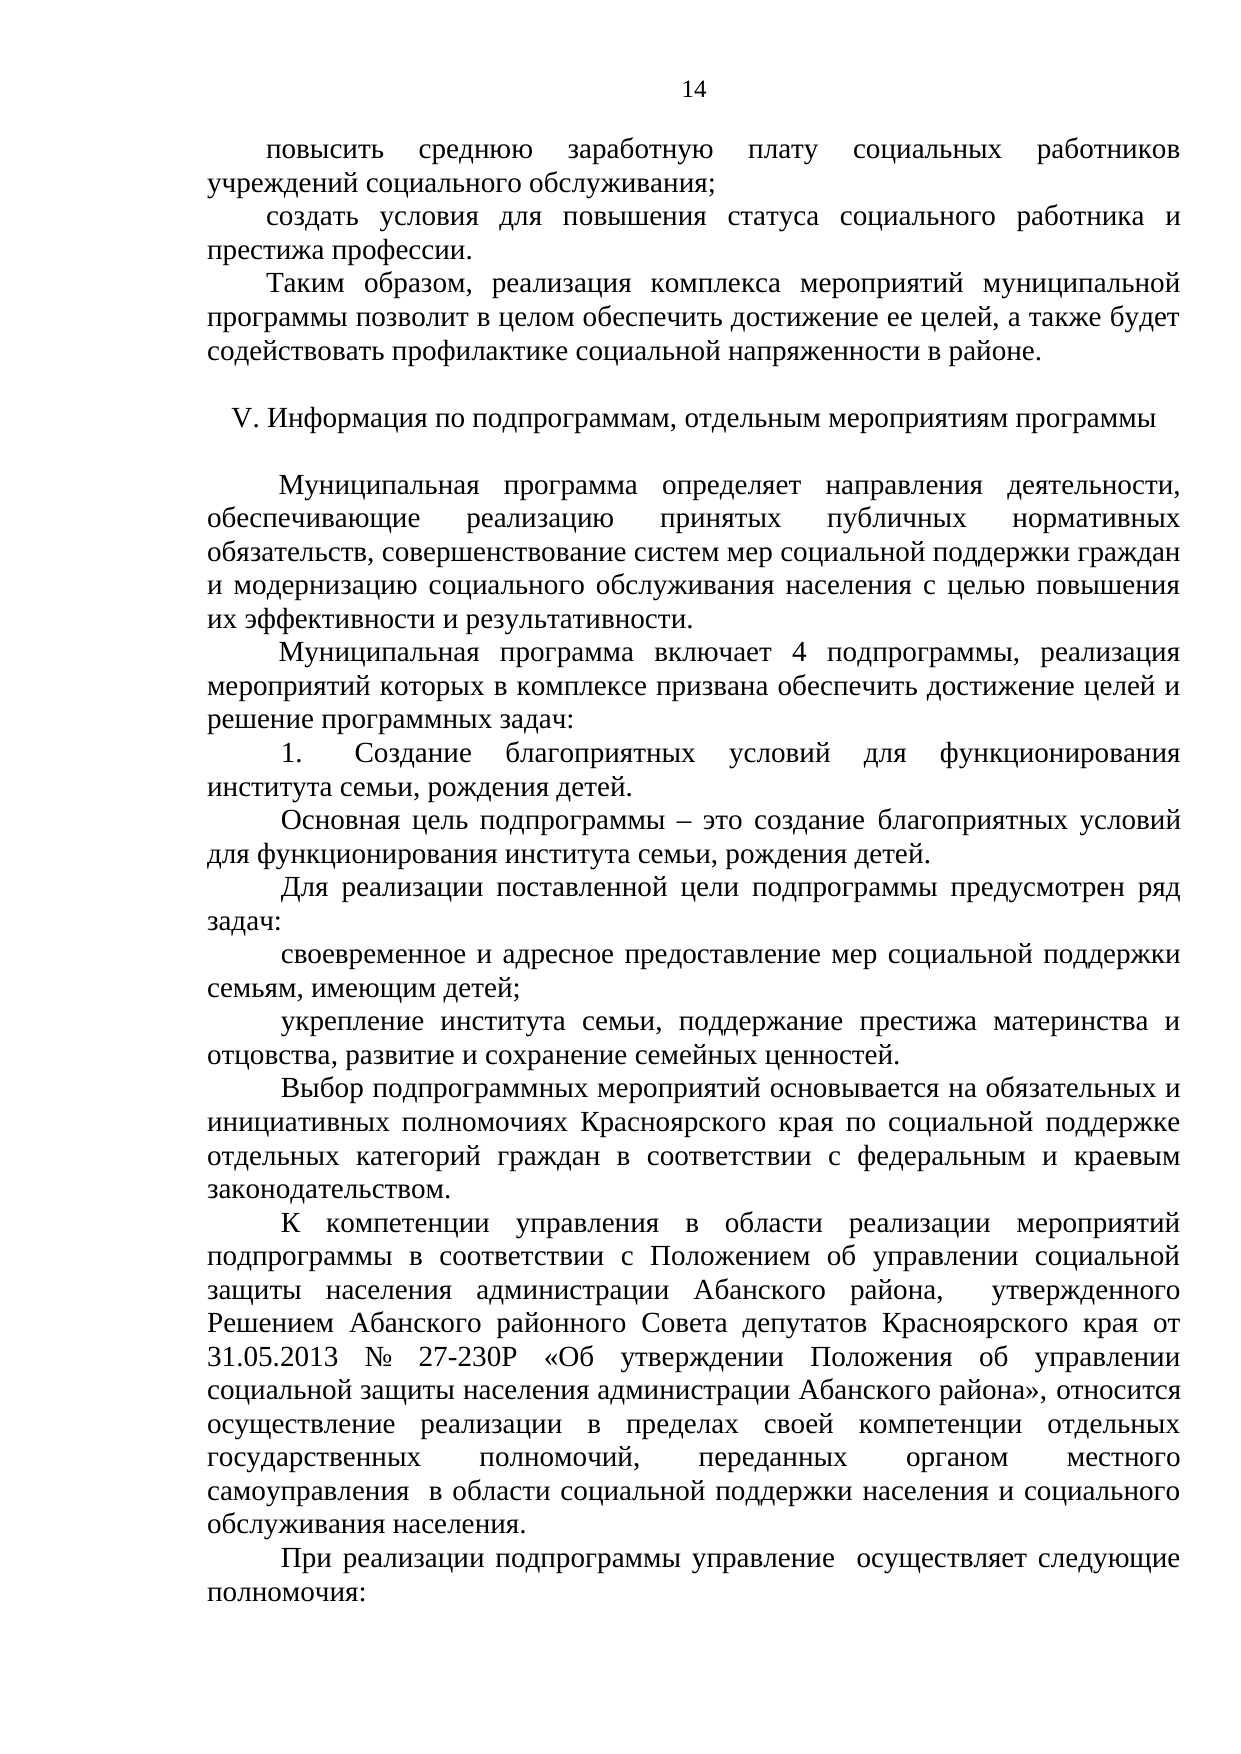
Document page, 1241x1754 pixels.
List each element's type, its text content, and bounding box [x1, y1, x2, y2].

text При реализации подпрограммы управление осуществляет следующие полномочия: [207, 1540, 1181, 1607]
text Основная цель подпрограммы – это создание благоприятных условий для функционирования института семьи, рождения детей. [207, 802, 1181, 869]
text Для реализации поставленной цели подпрограммы предусмотрен ряд задач: [207, 869, 1181, 936]
text Муниципальная программа включает 4 подпрограммы, реализация мероприятий которых в комплексе призвана обеспечить достижение целей и решение программных задач: [207, 634, 1181, 735]
text создать условия для повышения статуса социального работника и престижа профессии. [207, 198, 1181, 266]
text V. Информация по подпрограммам, отдельным мероприятиям программы [207, 400, 1181, 433]
text Муниципальная программа определяет направления деятельности, обеспечивающие реализацию принятых публичных нормативных обязательств, совершенствование систем мер социальной поддержки граждан и модернизацию социального обслуживания населения с целью повышения их эффективности и результативности. [207, 467, 1181, 634]
list Создание благоприятных условий для функционирования института семьи, рождения детей. [207, 735, 1181, 802]
text повысить среднюю заработную плату социальных работников учреждений социального обслуживания; [207, 131, 1181, 198]
text своевременное и адресное предоставление мер социальной поддержки семьям, имеющим детей; [207, 936, 1181, 1003]
text укрепление института семьи, поддержание престижа материнства и отцовства, развитие и сохранение семейных ценностей. [207, 1003, 1181, 1071]
text Таким образом, реализация комплекса мероприятий муниципальной программы позволит в целом обеспечить достижение ее целей, а также будет содействовать профилактике социальной напряженности в районе. [207, 266, 1181, 366]
text К компетенции управления в области реализации мероприятий подпрограммы в соответствии с Положением об управлении социальной защиты населения администрации Абанского района, утвержденного Решением Абанского районного Совета депутатов Красноярского края от 31.05.2013 № 27-230Р «Об утверждении Положения об управлении социальной защиты населения администрации Абанского района», относится осуществление реализации в пределах своей компетенции отдельных государственных полномочий, переданных органом местного самоуправления в области социальной поддержки населения и социального обслуживания населения. [207, 1205, 1181, 1540]
text Выбор подпрограммных мероприятий основывается на обязательных и инициативных полномочиях Красноярского края по социальной поддержке отдельных категорий граждан в соответствии с федеральным и краевым законодательством. [207, 1071, 1181, 1205]
